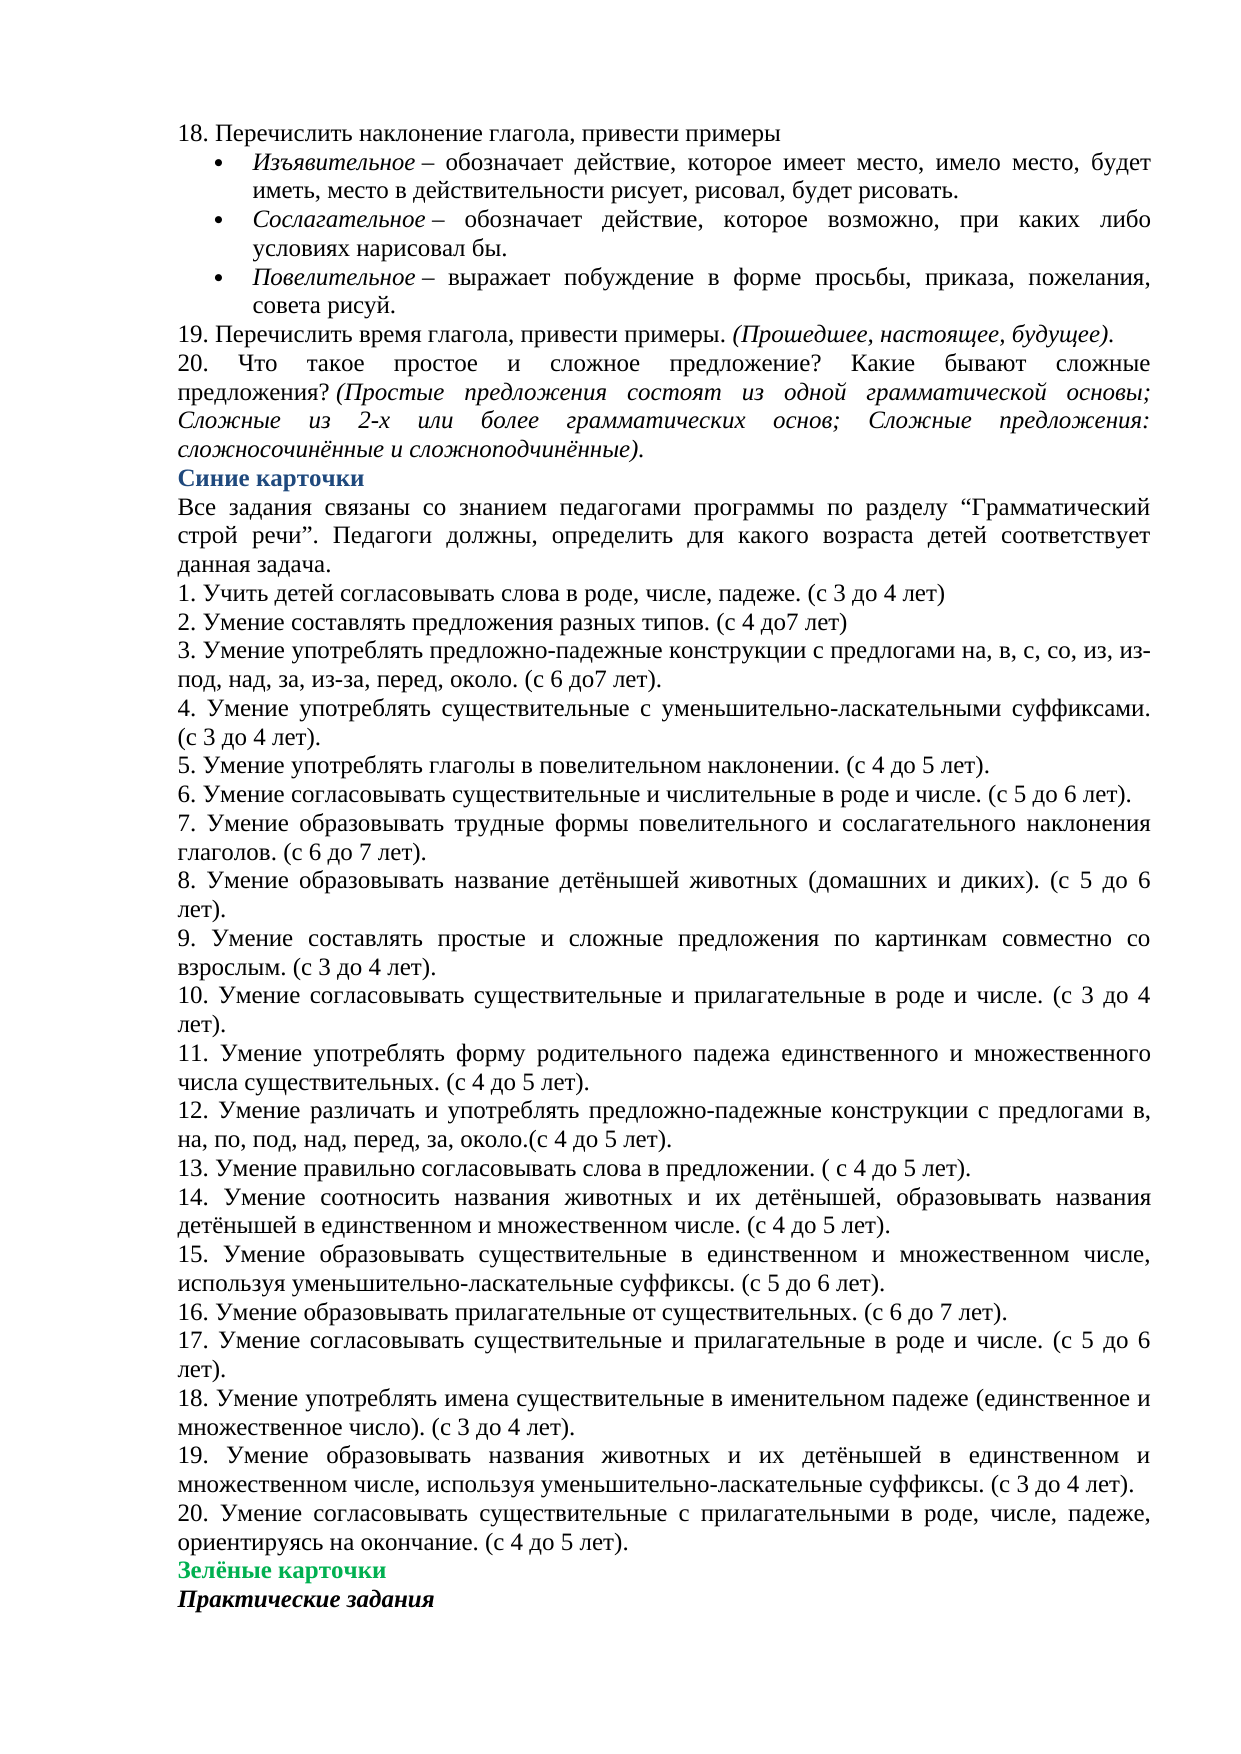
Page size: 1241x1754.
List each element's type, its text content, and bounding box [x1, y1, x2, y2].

list Повелительное – выражает побуждение в форме просьбы, приказа, пожелания, совета рисуй. [215, 262, 1152, 319]
text 6. Умение согласовывать существительные и числительные в роде и числе. (с 5 до 6 лет). [177, 779, 1152, 808]
text 20. Что такое простое и сложное предложение? Какие бывают сложные предложения? (Простые предложения состоят из одной грамматической основы; Сложные из 2-х или более грамматических основ; Сложные предложения: сложносочинённые и сложноподчинённые). [177, 348, 1152, 463]
text 16. Умение образовывать прилагательные от существительных. (с 6 до 7 лет). [177, 1297, 1152, 1326]
text 5. Умение употреблять глаголы в повелительном наклонении. (с 4 до 5 лет). [177, 751, 1152, 779]
text 19. Перечислить время глагола, привести примеры. (Прошедшее, настоящее, будущее). [177, 319, 1152, 348]
text Практические задания [177, 1584, 1152, 1613]
text 18. Перечислить наклонение глагола, привести примеры [177, 118, 1152, 147]
list Изъявительное – обозначает действие, которое имеет место, имело место, будет иметь, место в действительности рисует, рисовал, будет рисовать. [215, 147, 1152, 204]
text 17. Умение согласовывать существительные и прилагательные в роде и числе. (с 5 до 6 лет). [177, 1326, 1152, 1383]
text 15. Умение образовывать существительные в единственном и множественном числе, используя уменьшительно-ласкательные суффиксы. (с 5 до 6 лет). [177, 1239, 1152, 1297]
text 3. Умение употреблять предложно-падежные конструкции с предлогами на, в, с, со, из, из-под, над, за, из-за, перед, около. (с 6 до7 лет). [177, 636, 1152, 693]
text 18. Умение употреблять имена существительные в именительном падеже (единственное и множественное число). (с 3 до 4 лет). [177, 1383, 1152, 1441]
text Синие карточки [177, 463, 1152, 492]
list Сослагательное – обозначает действие, которое возможно, при каких либо условиях нарисовал бы. [215, 204, 1152, 262]
text 19. Умение образовывать названия животных и их детёнышей в единственном и множественном числе, используя уменьшительно-ласкательные суффиксы. (с 3 до 4 лет). [177, 1441, 1152, 1498]
text 4. Умение употреблять существительные с уменьшительно-ласкательными суффиксами. (с 3 до 4 лет). [177, 693, 1152, 751]
text 14. Умение соотносить названия животных и их детёнышей, образовывать названия детёнышей в единственном и множественном числе. (с 4 до 5 лет). [177, 1182, 1152, 1239]
text 10. Умение согласовывать существительные и прилагательные в роде и числе. (с 3 до 4 лет). [177, 981, 1152, 1038]
text 2. Умение составлять предложения разных типов. (с 4 до7 лет) [177, 607, 1152, 636]
text Все задания связаны со знанием педагогами программы по разделу “Грамматический строй речи”. Педагоги должны, определить для какого возраста детей соответствует данная задача. [177, 492, 1152, 578]
text 12. Умение различать и употреблять предложно-падежные конструкции с предлогами в, на, по, под, над, перед, за, около.(с 4 до 5 лет). [177, 1096, 1152, 1153]
text 20. Умение согласовывать существительные с прилагательными в роде, числе, падеже, ориентируясь на окончание. (с 4 до 5 лет). [177, 1498, 1152, 1556]
text 1. Учить детей согласовывать слова в роде, числе, падеже. (с 3 до 4 лет) [177, 578, 1152, 607]
text Зелёные карточки [177, 1556, 1152, 1584]
text 13. Умение правильно согласовывать слова в предложении. ( с 4 до 5 лет). [177, 1153, 1152, 1182]
text 11. Умение употреблять форму родительного падежа единственного и множественного числа существительных. (с 4 до 5 лет). [177, 1038, 1152, 1096]
text 7. Умение образовывать трудные формы повелительного и сослагательного наклонения глаголов. (с 6 до 7 лет). [177, 808, 1152, 866]
text 9. Умение составлять простые и сложные предложения по картинкам совместно со взрослым. (с 3 до 4 лет). [177, 923, 1152, 981]
text 8. Умение образовывать название детёнышей животных (домашних и диких). (с 5 до 6 лет). [177, 866, 1152, 923]
